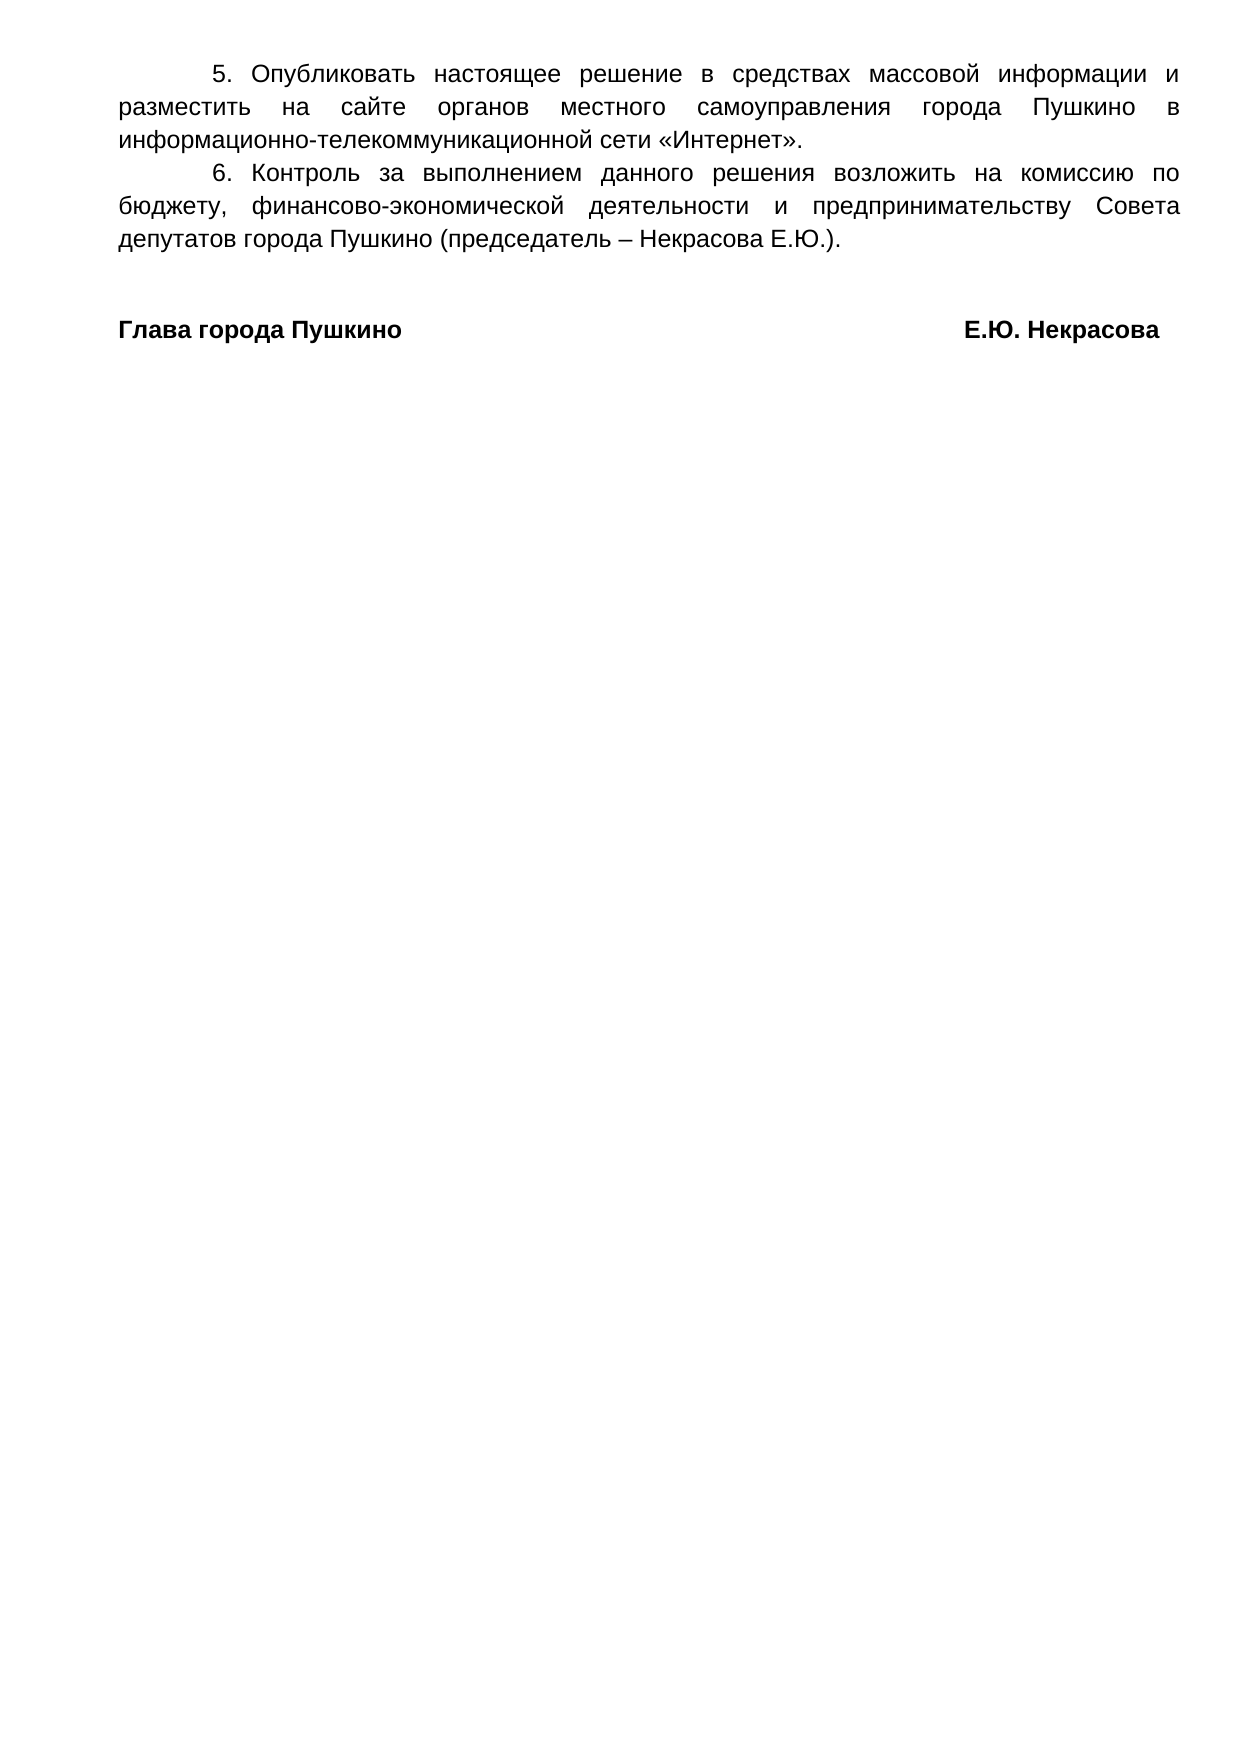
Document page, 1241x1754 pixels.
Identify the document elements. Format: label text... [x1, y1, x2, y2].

text Глава города Пушкино Е.Ю. Некрасова [118, 315, 1181, 343]
list 5. Опубликовать настоящее решение в средствах массовой информации и разместить на сайте органов местного самоуправления города Пушкино в информационно-телекоммуникационной сети «Интернет». [118, 59, 1181, 154]
list 6. Контроль за выполнением данного решения возложить на комиссию по бюджету, финансово-экономической деятельности и предпринимательству Совета депутатов города Пушкино (председатель – Некрасова Е.Ю.). [118, 158, 1181, 253]
